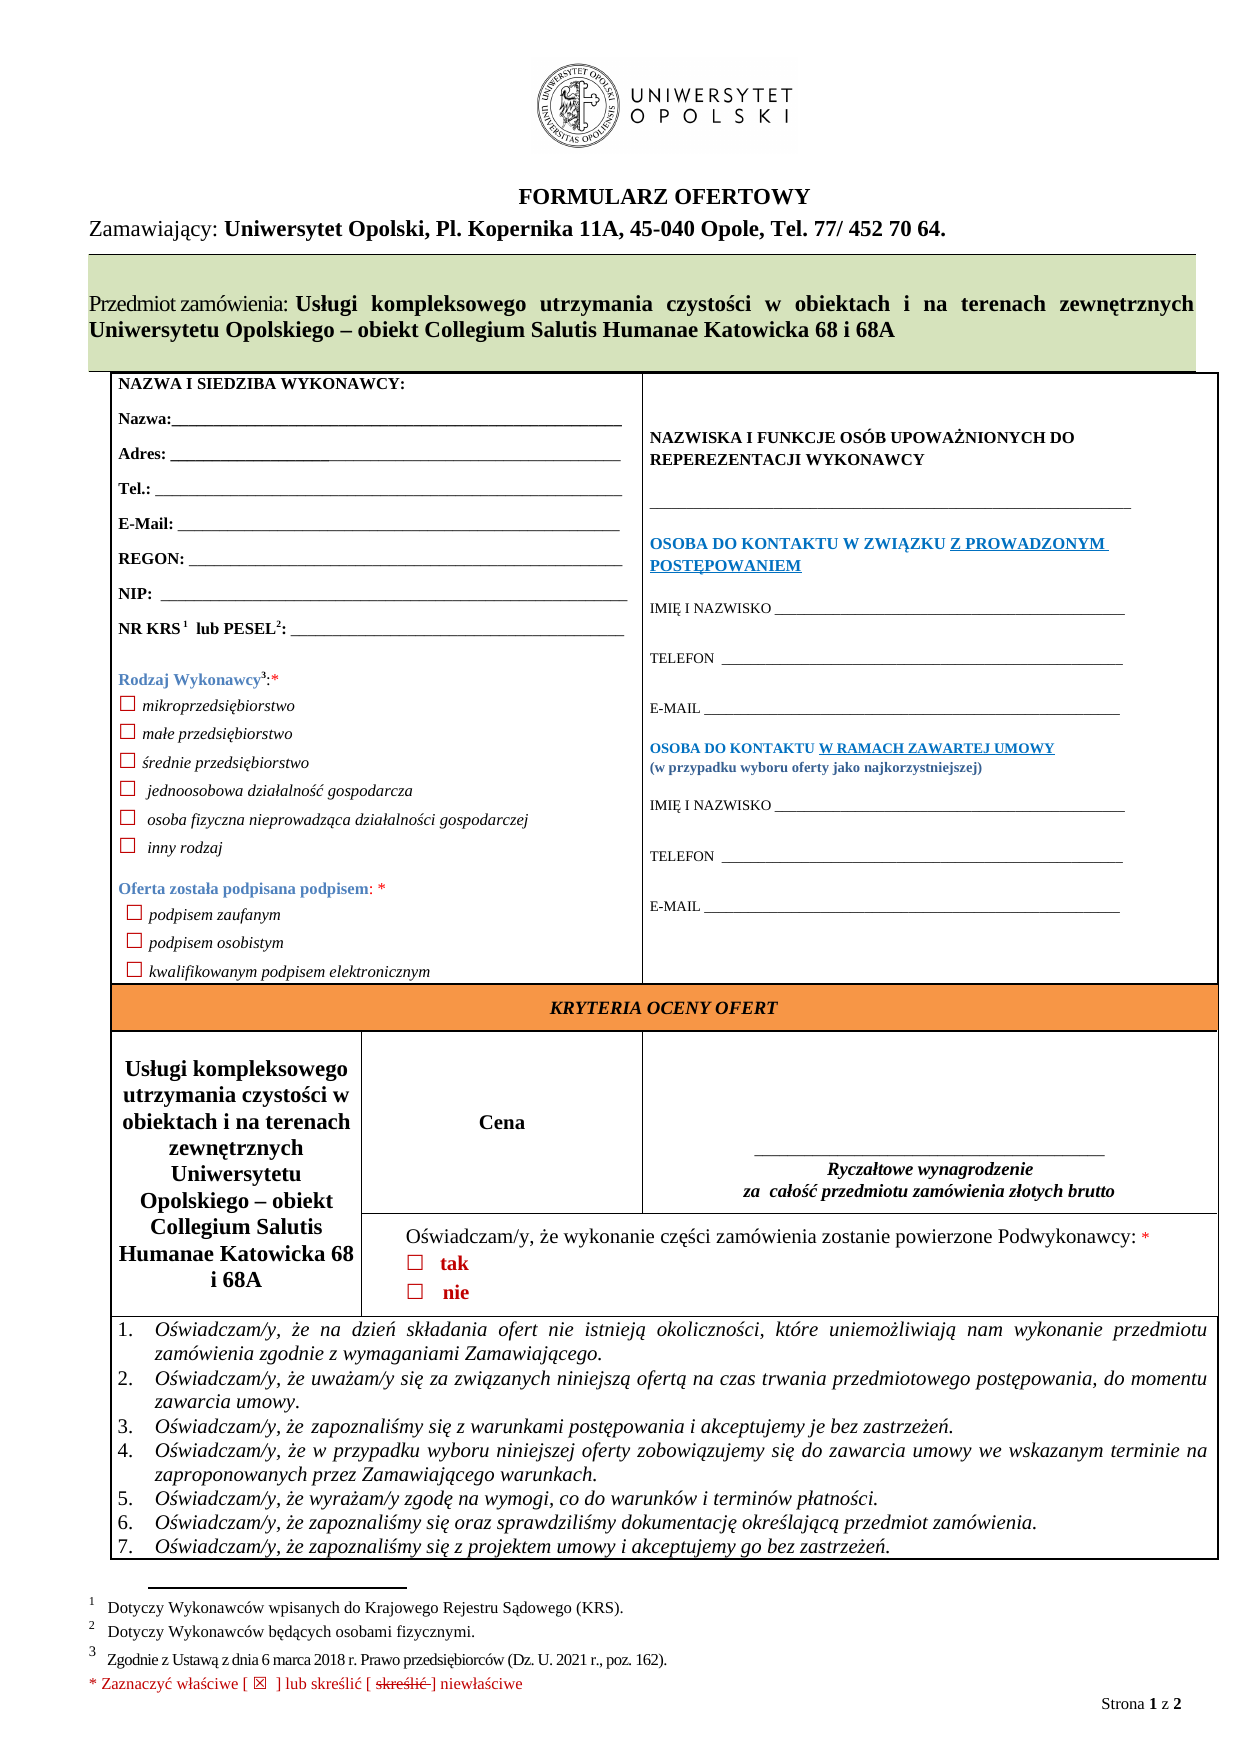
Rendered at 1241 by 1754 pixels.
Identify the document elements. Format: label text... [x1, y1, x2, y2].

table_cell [112, 1317, 1217, 1558]
picture [530, 57, 799, 154]
text Przedmiot zamówienia: Usługi kompleksowego utrzymania czystości w obiektach i na terenach zewnętrznych Uniwersytetu Opolskiego – obiekt Collegium Salutis Humanae Katowicka 68 i 68A [88, 281, 1196, 333]
table_cell __________________________________________ Ryczałtowe wynagrodzenie za całość przedmiotu zamówienia złotych brutto [643, 1030, 1218, 1212]
table_cell KRYTERIA OCENY OFERT [112, 985, 1218, 1030]
table_cell Usługi kompleksowego utrzymania czystości w obiektach i na terenach zewnętrznych Uniwersytetu Opolskiego – obiekt Collegium Salutis Humanae Katowicka 68 i 68A [112, 1032, 361, 1316]
text Zamawiający: Uniwersytet Opolski, Pl. Kopernika 11A, 45-040 Opole, Tel. 77/ 452 70 64. [88, 215, 1181, 242]
table_header NAZWISKA I FUNKCJE OSÓB UPOWAŻNIONYCH DO REPEREZENTACJI WYKONAWCY __________________________________________________________________ OSOBA DO KONTAKTU W ZWIĄZKU Z PROWADZONYM POSTĘPOWANIEM IMIĘ I NAZWISKO ________________________________________________ TELEFON _______________________________________________________ E-MAIL _________________________________________________________ OSOBA DO KONTAKTU W RAMACH ZAWARTEJ UMOWY (w przypadku wyboru oferty jako najkorzystniejszej) IMIĘ I NAZWISKO ________________________________________________ TELEFON _______________________________________________________ E-MAIL _________________________________________________________ [643, 374, 1217, 983]
table_cell Cena [362, 1032, 642, 1212]
text FORMULARZ OFERTOWY [148, 183, 1181, 209]
table_cell Oświadczam/y, że wykonanie części zamówienia zostanie powierzone Podwykonawcy: * tak nie [362, 1213, 1218, 1316]
table_header NAZWA I SIEDZIBA WYKONAWCY: Nazwa:______________________________________________________ Adres: ______________________________________________________ Tel.: ________________________________________________________ E-Mail: _____________________________________________________ REGON: ____________________________________________________ NIP: ________________________________________________________ NR KRS lub PESEL: ________________________________________ Rodzaj Wykonawcy:* mikroprzedsiębiorstwo małe przedsiębiorstwo średnie przedsiębiorstwo jednoosobowa działalność gospodarcza osoba fizyczna nieprowadząca działalności gospodarczej inny rodzaj Oferta została podpisana podpisem: * podpisem zaufanym podpisem osobistym kwalifikowanym podpisem elektronicznym [112, 374, 642, 983]
